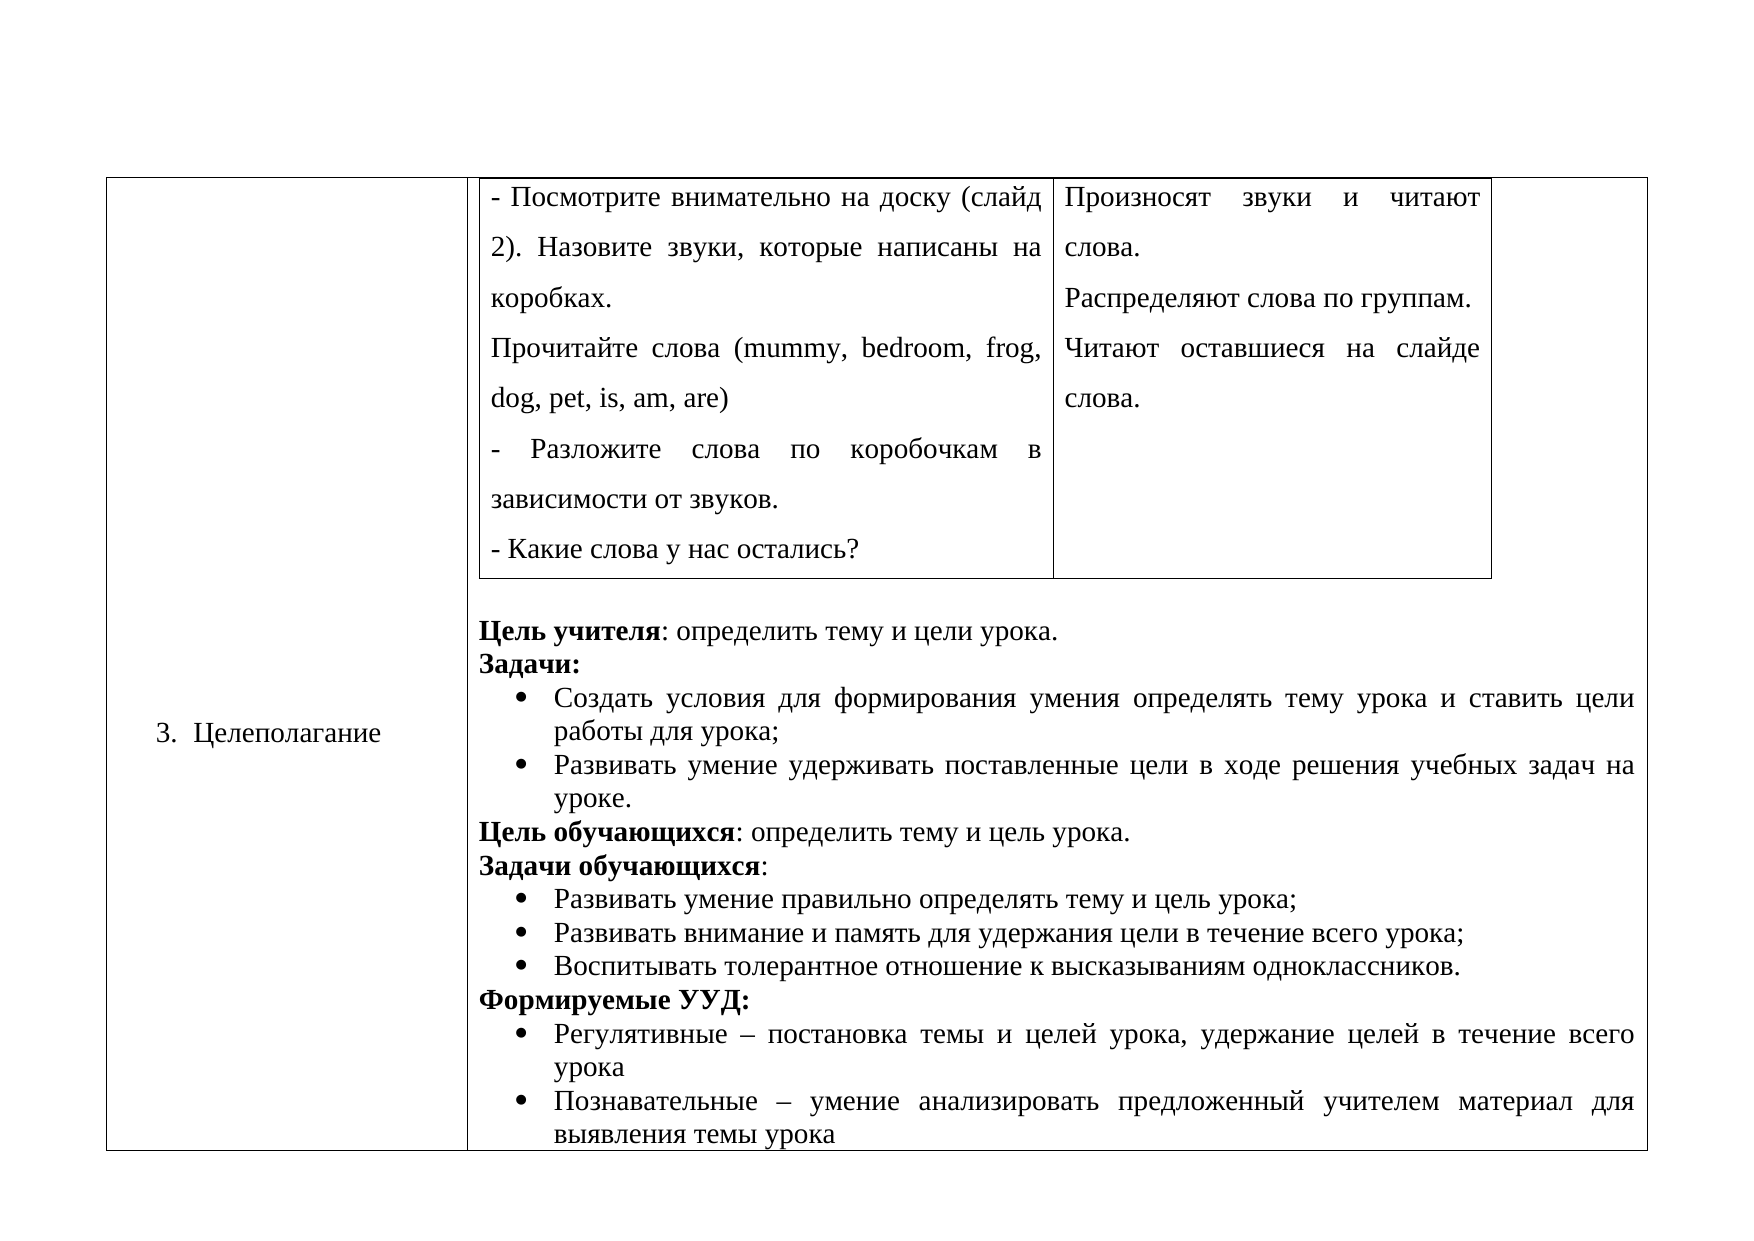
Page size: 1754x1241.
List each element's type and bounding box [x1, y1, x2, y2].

table_cell [107, 178, 467, 1150]
table_cell [468, 178, 1647, 1150]
